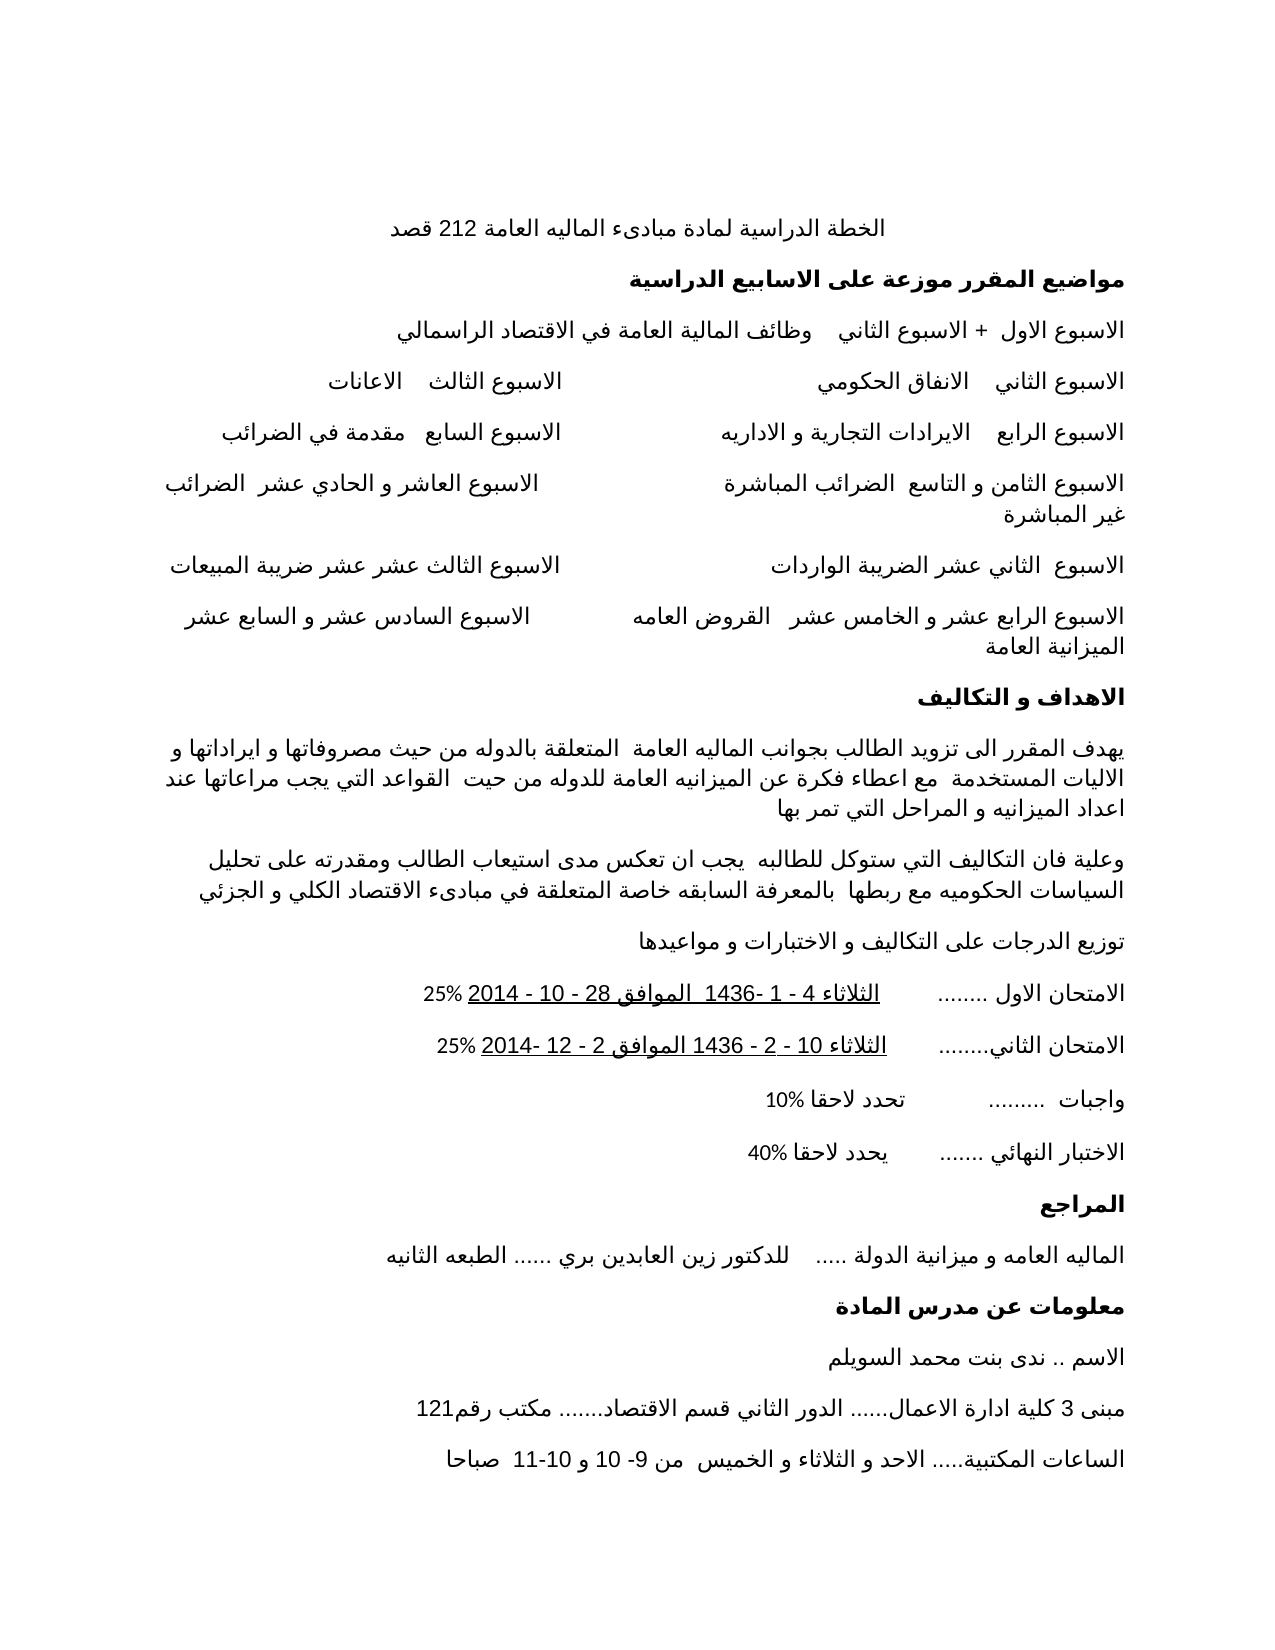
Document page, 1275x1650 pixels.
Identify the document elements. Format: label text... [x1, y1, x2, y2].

text مواضيع المقرر موزعة على الاسابيع الدراسية [150, 266, 1125, 292]
text الاسبوع الرابع عشر و الخامس عشر القروض العامه الاسبوع السادس عشر و السابع عشر الميزانية العامة [150, 603, 1125, 659]
text 40% الاختبار النهائي ....... يحدد لاحقا [150, 1138, 1125, 1166]
text الاسم .. ندى بنت محمد السويلم [150, 1344, 1125, 1370]
text وعلية فان التكاليف التي ستوكل للطالبه يجب ان تعكس مدى استيعاب الطالب ومقدرته على تحليل السياسات الحكوميه مع ربطها بالمعرفة السابقه خاصة المتعلقة في مبادىء الاقتصاد الكلي و الجزئي [150, 846, 1125, 903]
text الماليه العامه و ميزانية الدولة ..... للدكتور زين العابدين بري ...... الطبعه الثانيه [150, 1242, 1125, 1268]
text المراجع [150, 1191, 1125, 1217]
text الاسبوع الاول + الاسبوع الثاني وظائف المالية العامة في الاقتصاد الراسمالي [150, 317, 1125, 343]
text الساعات المكتبية..... الاحد و الثلاثاء و الخميس من 9- 10 و 10-11 صباحا [150, 1446, 1125, 1473]
text الخطة الدراسية لمادة مبادىء الماليه العامة 212 قصد [150, 215, 1125, 241]
text الاهداف و التكاليف [150, 684, 1125, 710]
text الاسبوع الثاني الانفاق الحكومي الاسبوع الثالث الاعانات [150, 368, 1125, 394]
text 25% الامتحان الثاني........ الثلاثاء 10 - 2 - 1436 الموافق 2 - 12 -2014 [150, 1032, 1125, 1060]
text 25% الامتحان الاول ........ الثلاثاء 4 - 1 -1436 الموافق 28 - 10 - 2014 [150, 979, 1125, 1007]
text يهدف المقرر الى تزويد الطالب بجوانب الماليه العامة المتعلقة بالدوله من حيث مصروفاتها و ايراداتها و الاليات المستخدمة مع اعطاء فكرة عن الميزانيه العامة للدوله من حيت القواعد التي يجب مراعاتها عند اعداد الميزانيه و المراحل التي تمر بها [150, 735, 1125, 822]
text الاسبوع الثاني عشر الضريبة الواردات الاسبوع الثالث عشر عشر ضريبة المبيعات [150, 552, 1125, 578]
text الاسبوع الثامن و التاسع الضرائب المباشرة الاسبوع العاشر و الحادي عشر الضرائب غير المباشرة [150, 470, 1125, 527]
text توزيع الدرجات على التكاليف و الاختبارات و مواعيدها [150, 928, 1125, 954]
text الاسبوع الرابع الايرادات التجارية و الاداريه الاسبوع السابع مقدمة في الضرائب [150, 419, 1125, 446]
text مبنى 3 كلية ادارة الاعمال...... الدور الثاني قسم الاقتصاد....... مكتب رقم121 [150, 1395, 1125, 1421]
text معلومات عن مدرس المادة [150, 1293, 1125, 1319]
text 10% واجبات ......... تحدد لاحقا [150, 1085, 1125, 1113]
